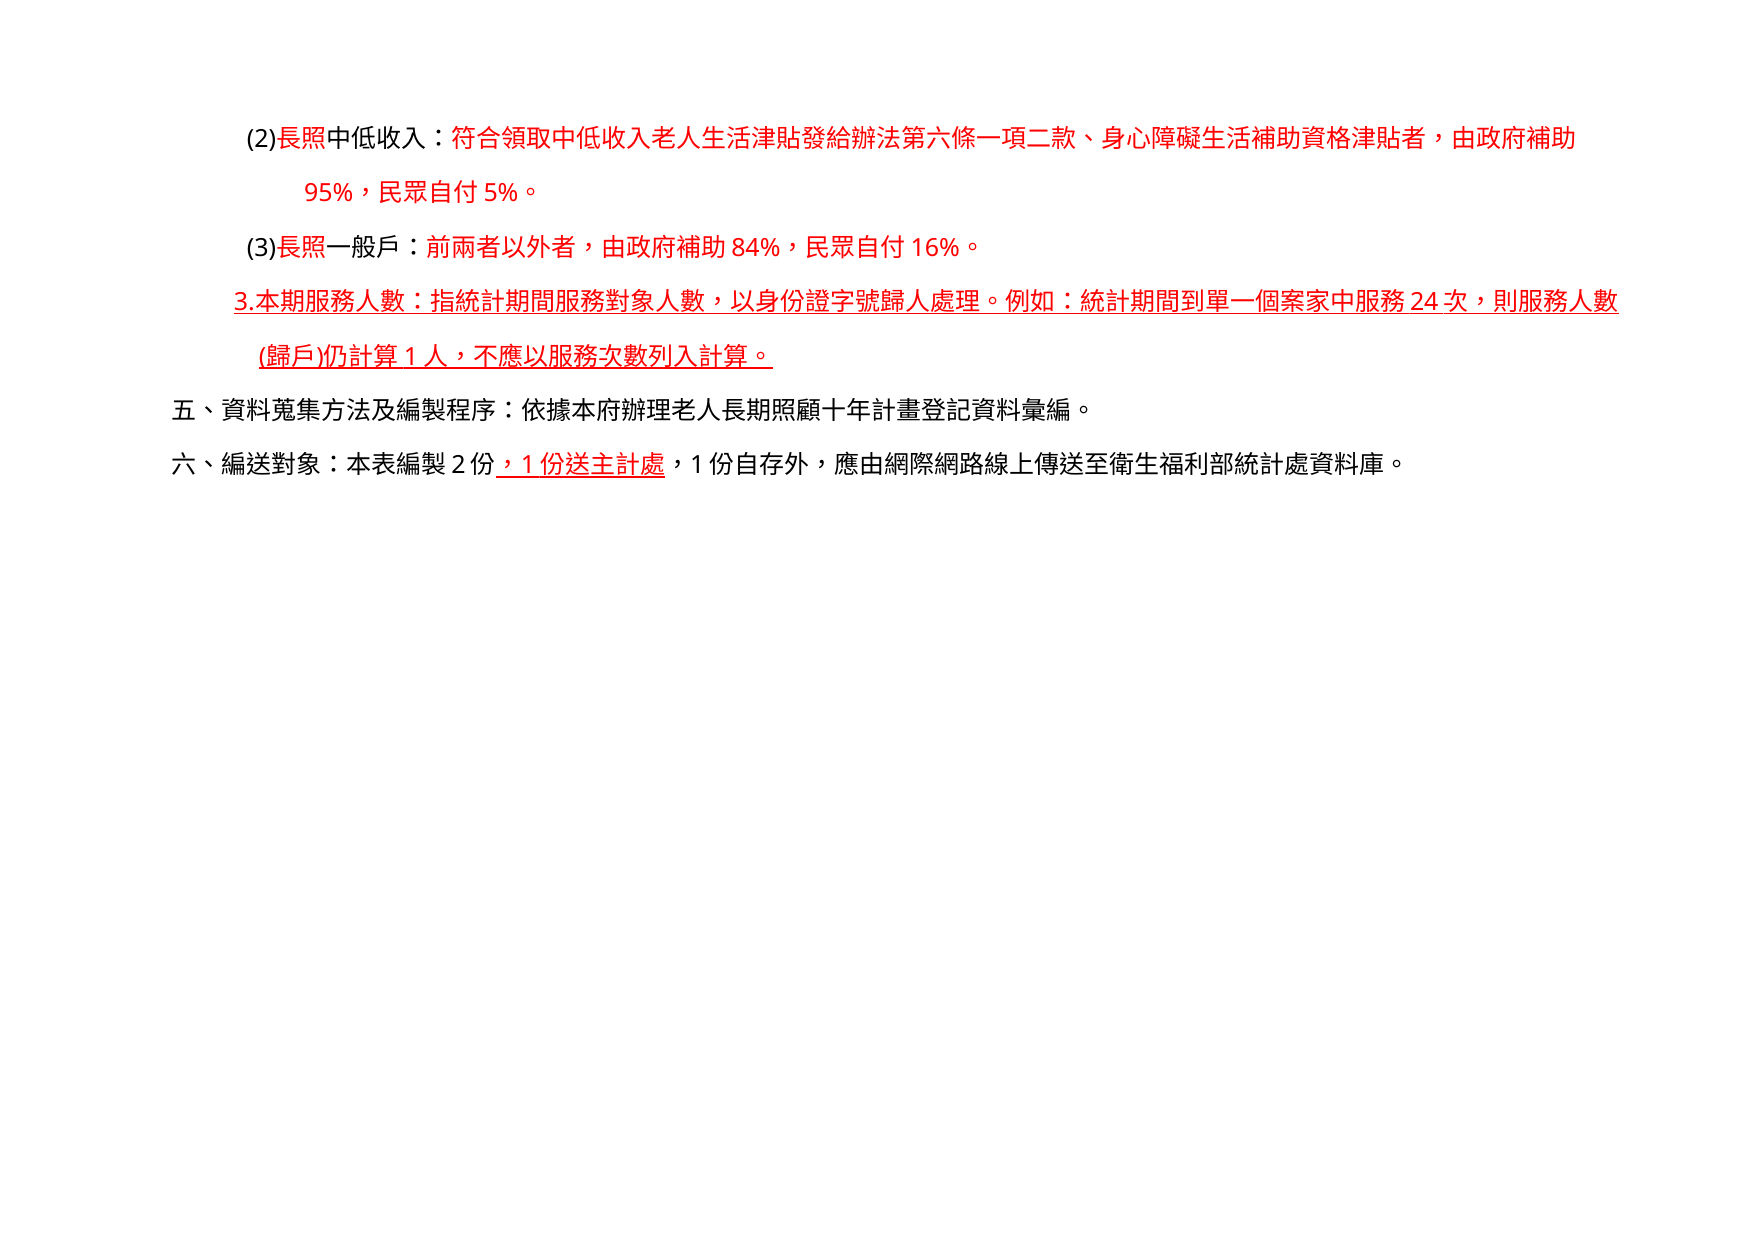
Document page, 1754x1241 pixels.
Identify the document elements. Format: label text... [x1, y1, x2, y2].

text 六、編送對象：本表編製2份，1份送主計處，1份自存外，應由網際網路線上傳送至衛生福利部統計處資料庫。 [171, 445, 1636, 481]
text (3)長照一般戶：前兩者以外者，由政府補助84%，民眾自付16%。 [234, 227, 1636, 263]
text 3.本期服務人數：指統計期間服務對象人數，以身份證字號歸人處理。例如：統計期間到單一個案家中服務24次，則服務人數(歸戶)仍計算1人，不應以服務次數列入計算。 [234, 282, 1636, 372]
text (2)長照中低收入：符合領取中低收入老人生活津貼發給辦法第六條一項二款、身心障礙生活補助資格津貼者，由政府補助95%，民眾自付5%。 [234, 118, 1636, 209]
text 五、資料蒐集方法及編製程序：依據本府辦理老人長期照顧十年計畫登記資料彙編。 [171, 390, 1636, 427]
